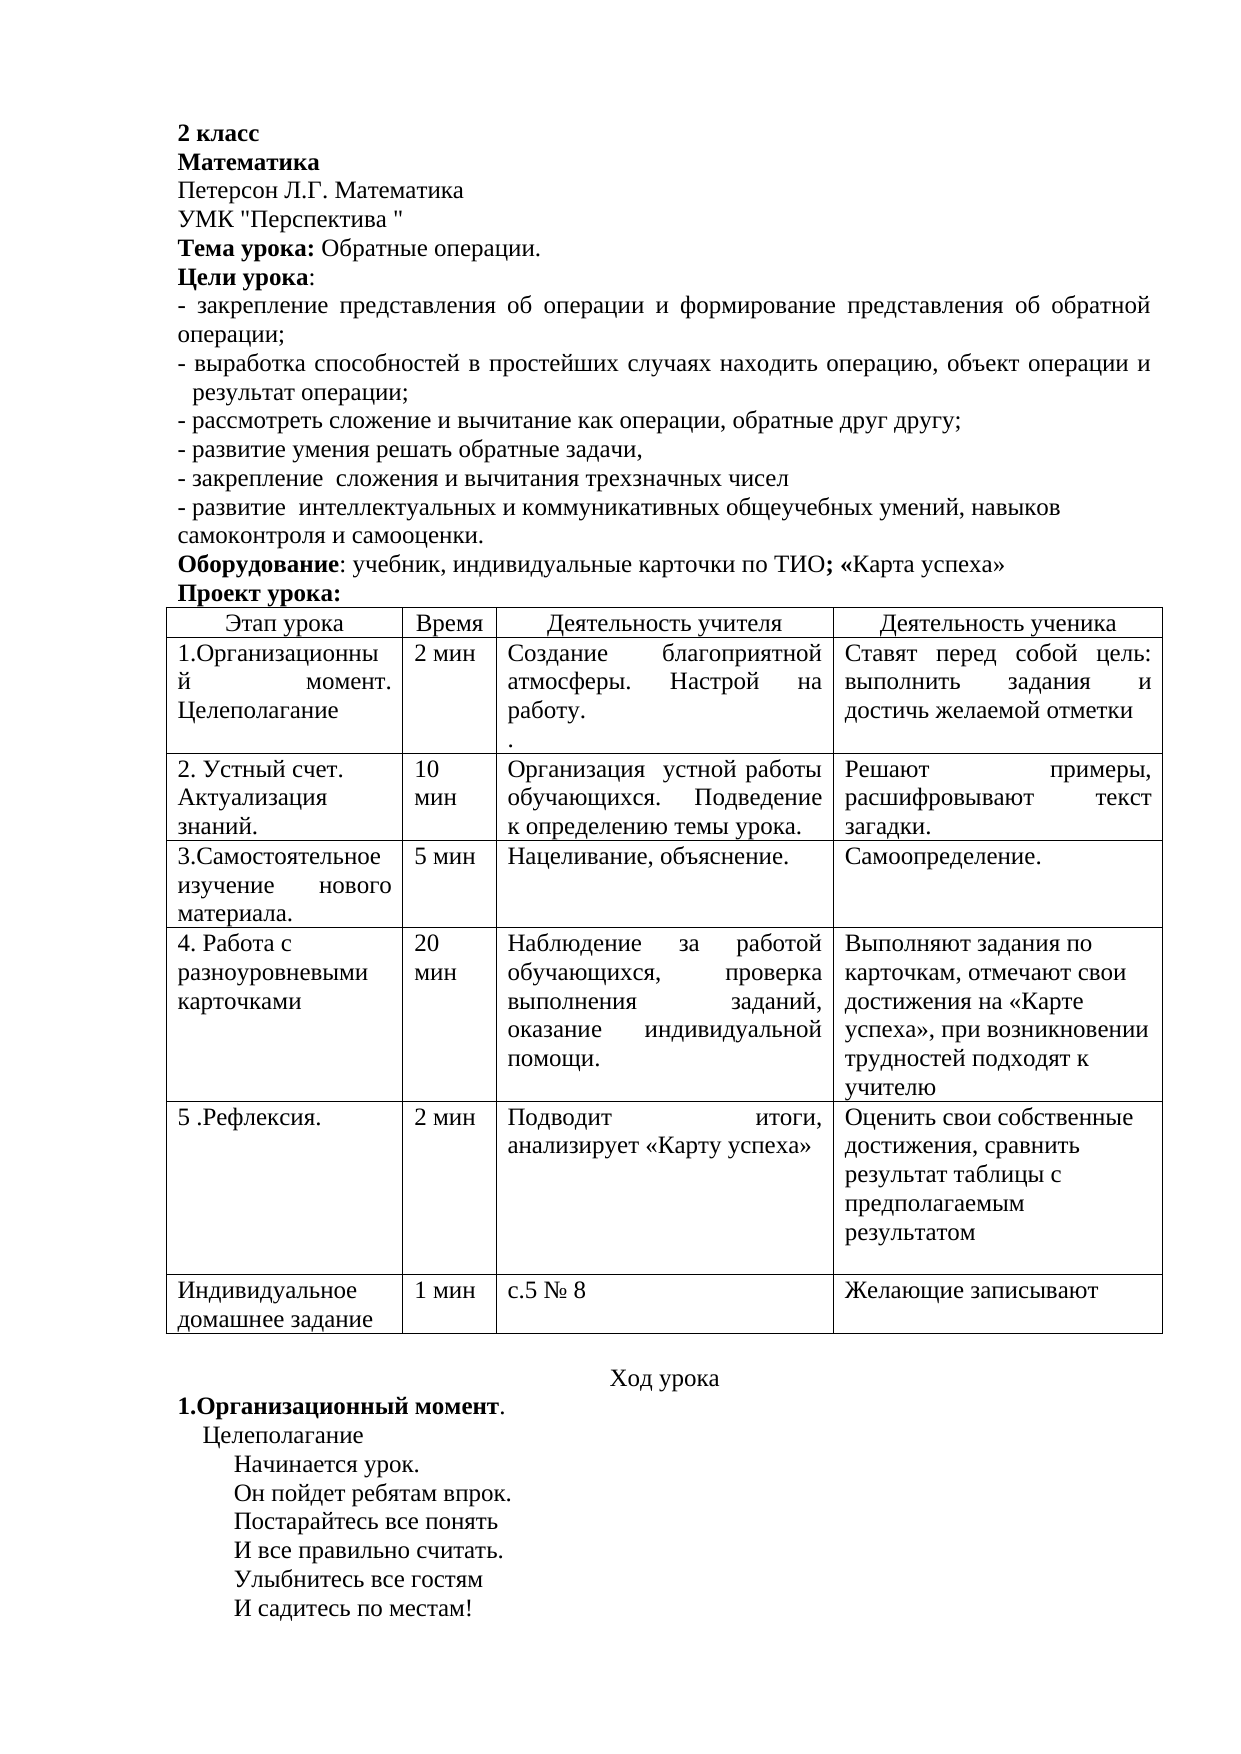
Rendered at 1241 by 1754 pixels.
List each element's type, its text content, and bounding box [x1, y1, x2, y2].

table_header Этап урока [167, 608, 402, 637]
text УМК "Перспектива " [177, 204, 1152, 233]
text 1.Организационный момент. [177, 1391, 1152, 1420]
text Проект урока: [177, 578, 1152, 607]
table_cell Индивидуальное домашнее задание [167, 1275, 402, 1333]
table_cell Оценить свои собственные достижения, сравнить результат таблицы с предполагаемым результатом [834, 1102, 1162, 1274]
text - рассмотреть сложение и вычитание как операции, обратные друг другу; [177, 406, 1152, 434]
text Он пойдет ребятам впрок. [233, 1478, 1152, 1506]
table_cell 2. Устный счет. Актуализация знаний. [167, 754, 402, 840]
text Петерсон Л.Г. Математика [177, 176, 1152, 204]
text - закрепление представления об операции и формирование представления об обратной операции; [177, 291, 1152, 348]
table_header Деятельность учителя [497, 608, 833, 637]
text Ход урока [177, 1363, 1152, 1391]
table_cell 1.Организационный момент. Целеполагание [167, 638, 402, 753]
text - развитие умения решать обратные задачи, [177, 434, 1152, 463]
table_cell Ставят перед собой цель: выполнить задания и достичь желаемой отметки [834, 638, 1162, 753]
text - развитие интеллектуальных и коммуникативных общеучебных умений, навыков самоконтроля и самооценки. [177, 492, 1152, 549]
text Цели урока: [177, 262, 1152, 291]
text И садитесь по местам! [233, 1593, 1152, 1621]
text Начинается урок. [233, 1449, 1152, 1478]
table_cell Желающие записывают [834, 1275, 1162, 1333]
table_cell Подводит итоги, анализирует «Карту успеха» [497, 1102, 833, 1274]
text Целеполагание [177, 1420, 1152, 1449]
text Тема урока: Обратные операции. [177, 233, 1152, 262]
text И все правильно считать. [233, 1535, 1152, 1564]
text Улыбнитесь все гостям [233, 1564, 1152, 1593]
text Математика [177, 147, 1152, 176]
text 2 класс [177, 118, 1152, 147]
table_cell Выполняют задания по карточкам, отмечают свои достижения на «Карте успеха», при возникновении трудностей подходят к учителю [834, 928, 1162, 1101]
table_cell Самоопределение. [834, 841, 1162, 927]
text - закрепление сложения и вычитания трехзначных чисел [177, 463, 1152, 492]
table_cell с.5 № 8 [497, 1275, 833, 1333]
text Постарайтесь все понять [233, 1506, 1152, 1535]
table_cell 5 .Рефлексия. [167, 1102, 402, 1274]
table_cell Нацеливание, объяснение. [497, 841, 833, 927]
table_cell 1 мин [403, 1275, 496, 1333]
table_cell Решают примеры, расшифровывают текст загадки. [834, 754, 1162, 840]
table_cell 10 мин [403, 754, 496, 840]
table_cell 20 мин [403, 928, 496, 1101]
table_header Деятельность ученика [834, 608, 1162, 637]
table_cell Организация устной работы обучающихся. Подведение к определению темы урока. [497, 754, 833, 840]
table_cell 2 мин [403, 638, 496, 753]
text Оборудование: учебник, индивидуальные карточки по ТИО; «Карта успеха» [177, 549, 1152, 578]
table_cell 4. Работа с разноуровневыми карточками [167, 928, 402, 1101]
table_cell 3.Самостоятельное изучение нового материала. [167, 841, 402, 927]
table_cell Создание благоприятной атмосферы. Настрой на работу. . [497, 638, 833, 753]
table_cell 5 мин [403, 841, 496, 927]
table_header Время [403, 608, 496, 637]
table_cell Наблюдение за работой обучающихся, проверка выполнения заданий, оказание индивидуальной помощи. [497, 928, 833, 1101]
table_cell 2 мин [403, 1102, 496, 1274]
text - выработка способностей в простейших случаях находить операцию, объект операции и результат операции; [177, 348, 1152, 406]
